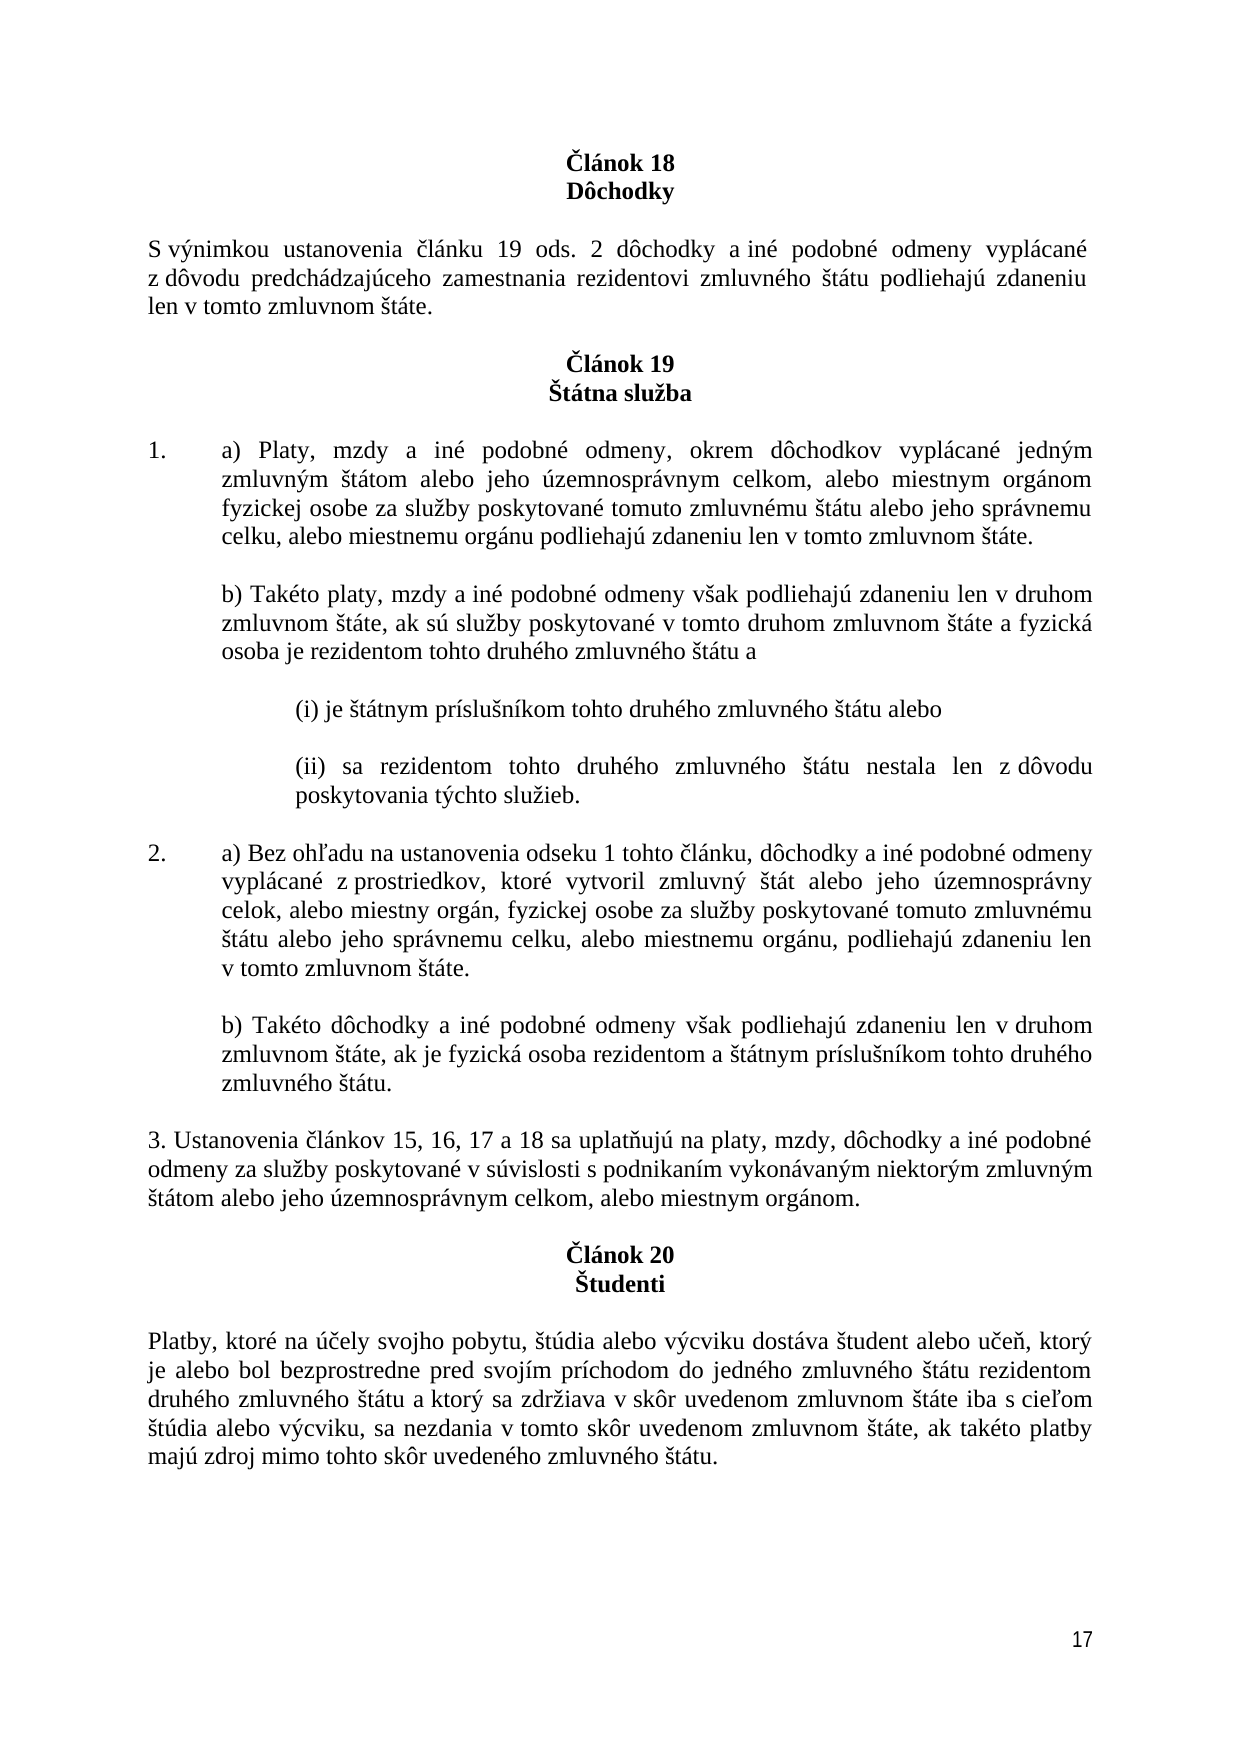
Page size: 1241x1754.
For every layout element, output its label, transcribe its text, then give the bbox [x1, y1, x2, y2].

text (i) je štátnym príslušníkom tohto druhého zmluvného štátu alebo [295, 694, 1093, 723]
text S výnimkou ustanovenia článku 19 ods. 2 dôchodky a iné podobné odmeny vyplácané z dôvodu predchádzajúceho zamestnania rezidentovi zmluvného štátu podliehajú zdaneniu len v tomto zmluvnom štáte. [148, 234, 1087, 320]
text Článok 20 [148, 1240, 1093, 1269]
text (ii) sa rezidentom tohto druhého zmluvného štátu nestala len z dôvodu poskytovania týchto služieb. [295, 751, 1093, 809]
text Článok 19 [148, 349, 1093, 378]
text Študenti [148, 1269, 1093, 1298]
text 2. a) Bez ohľadu na ustanovenia odseku 1 tohto článku, dôchodky a iné podobné odmeny vyplácané z prostriedkov, ktoré vytvoril zmluvný štát alebo jeho územnosprávny celok, alebo miestny orgán, fyzickej osobe za služby poskytované tomuto zmluvnému štátu alebo jeho správnemu celku, alebo miestnemu orgánu, podliehajú zdaneniu len v tomto zmluvnom štáte. [148, 838, 1093, 981]
text Platby, ktoré na účely svojho pobytu, štúdia alebo výcviku dostáva študent alebo učeň, ktorý je alebo bol bezprostredne pred svojím príchodom do jedného zmluvného štátu rezidentom druhého zmluvného štátu a ktorý sa zdržiava v skôr uvedenom zmluvnom štáte iba s cieľom štúdia alebo výcviku, sa nezdania v tomto skôr uvedenom zmluvnom štáte, ak takéto platby majú zdroj mimo tohto skôr uvedeného zmluvného štátu. [148, 1326, 1093, 1470]
text b) Takéto platy, mzdy a iné podobné odmeny však podliehajú zdaneniu len v druhom zmluvnom štáte, ak sú služby poskytované v tomto druhom zmluvnom štáte a fyzická osoba je rezidentom tohto druhého zmluvného štátu a [148, 579, 1093, 665]
text 3. Ustanovenia článkov 15, 16, 17 a 18 sa uplatňujú na platy, mzdy, dôchodky a iné podobné odmeny za služby poskytované v súvislosti s podnikaním vykonávaným niektorým zmluvným štátom alebo jeho územnosprávnym celkom, alebo miestnym orgánom. [148, 1125, 1093, 1211]
text b) Takéto dôchodky a iné podobné odmeny však podliehajú zdaneniu len v druhom zmluvnom štáte, ak je fyzická osoba rezidentom a štátnym príslušníkom tohto druhého zmluvného štátu. [221, 1010, 1093, 1096]
text Štátna služba [148, 378, 1093, 406]
text 1. a) Platy, mzdy a iné podobné odmeny, okrem dôchodkov vyplácané jedným zmluvným štátom alebo jeho územnosprávnym celkom, alebo miestnym orgánom fyzickej osobe za služby poskytované tomuto zmluvnému štátu alebo jeho správnemu celku, alebo miestnemu orgánu podliehajú zdaneniu len v tomto zmluvnom štáte. [148, 435, 1093, 550]
text Článok 18 [148, 148, 1093, 176]
text Dôchodky [148, 176, 1093, 205]
